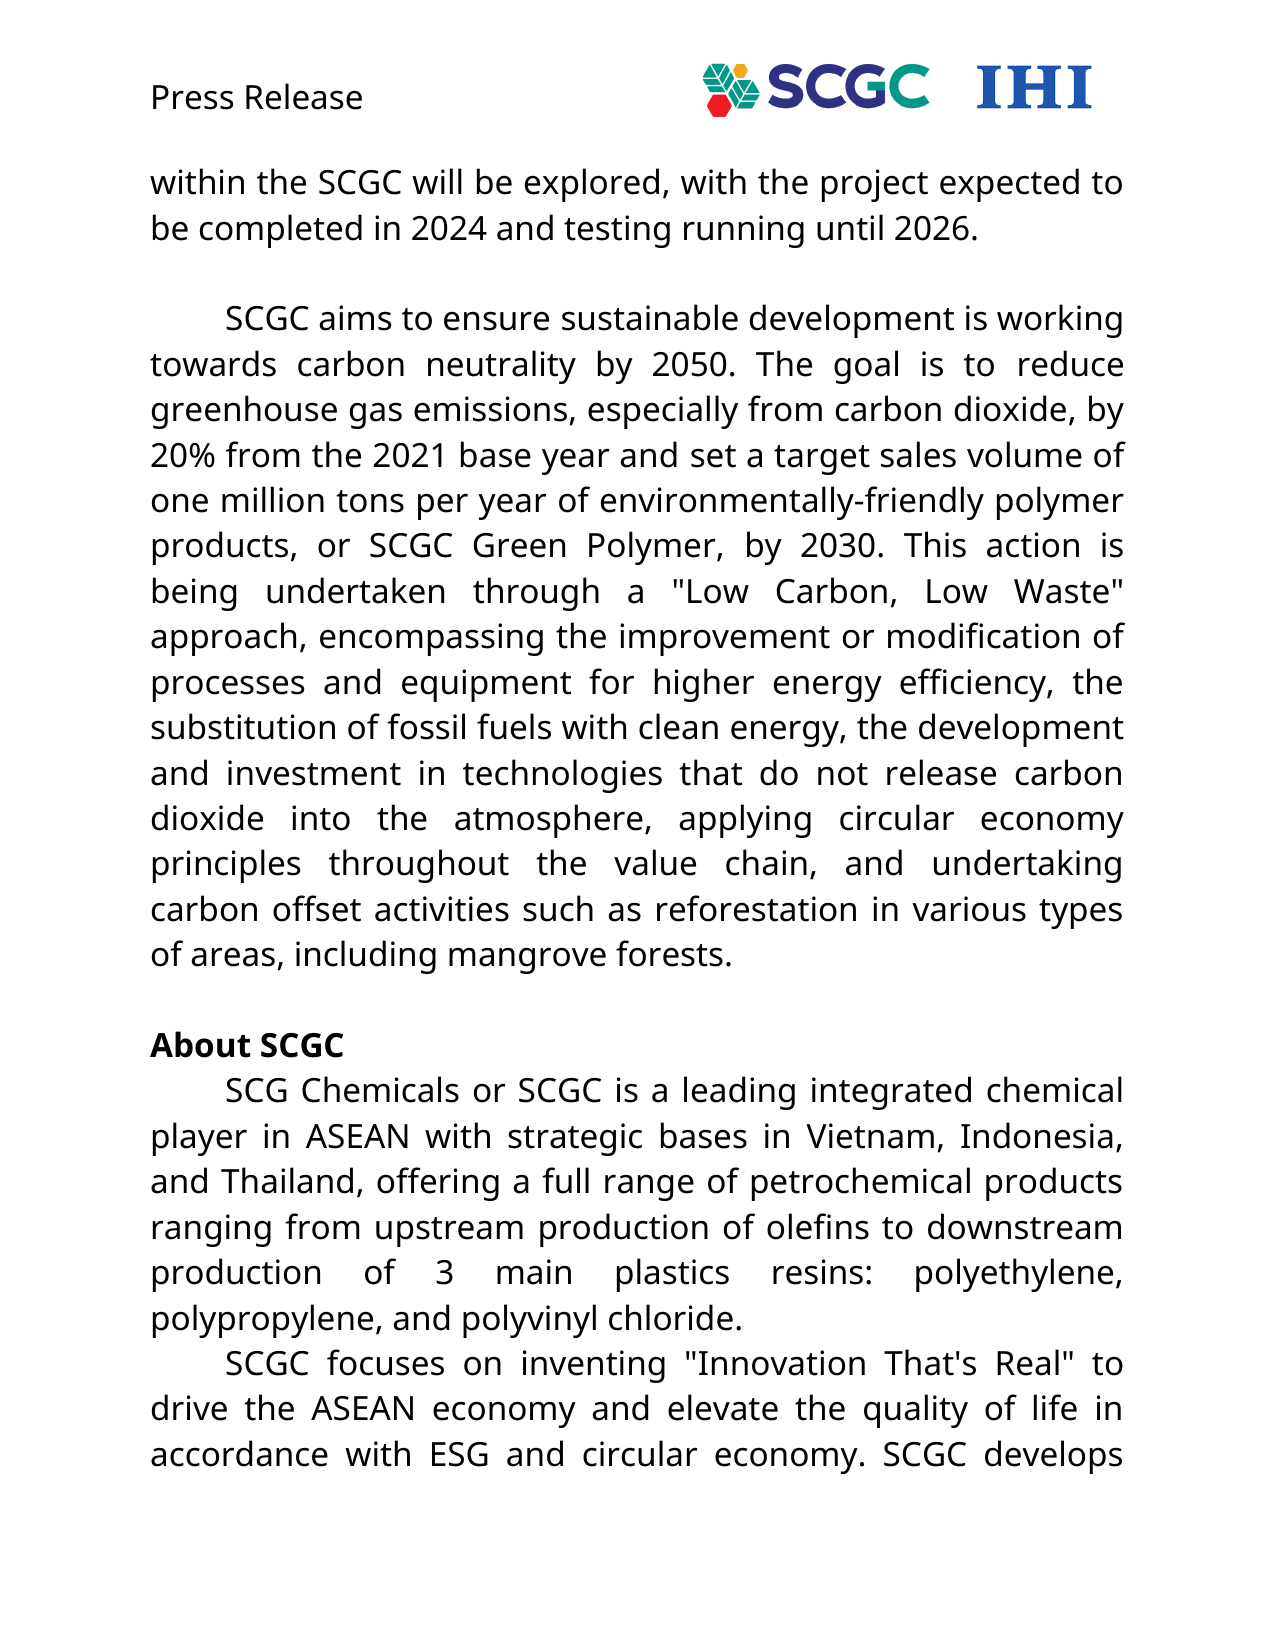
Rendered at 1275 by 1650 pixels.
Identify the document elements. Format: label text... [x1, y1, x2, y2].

picture [964, 55, 1102, 124]
text SCGC aims to ensure sustainable development is working towards carbon neutrality by 2050. The goal is to reduce greenhouse gas emissions, especially from carbon dioxide, by 20% from the 2021 base year and set a target sales volume of one million tons per year of environmentally-friendly polymer products, or SCGC Green Polymer, by 2030. This action is being undertaken through a "Low Carbon, Low Waste" approach, encompassing the improvement or modification of processes and equipment for higher energy efficiency, the substitution of fossil fuels with clean energy, the development and investment in technologies that do not release carbon dioxide into the atmosphere, applying circular economy principles throughout the value chain, and undertaking carbon offset activities such as reforestation in various types of areas, including mangrove forests. [150, 295, 1125, 976]
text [150, 159, 1125, 250]
picture [697, 56, 942, 122]
text SCG Chemicals or SCGC is a leading integrated chemical player in ASEAN with strategic bases in Vietnam, Indonesia, and Thailand, offering a full range of petrochemical products ranging from upstream production of olefins to downstream production of 3 main plastics resins: polyethylene, polypropylene, and polyvinyl chloride. [150, 1067, 1125, 1340]
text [150, 1340, 1125, 1476]
text About SCGC [150, 1022, 1125, 1067]
